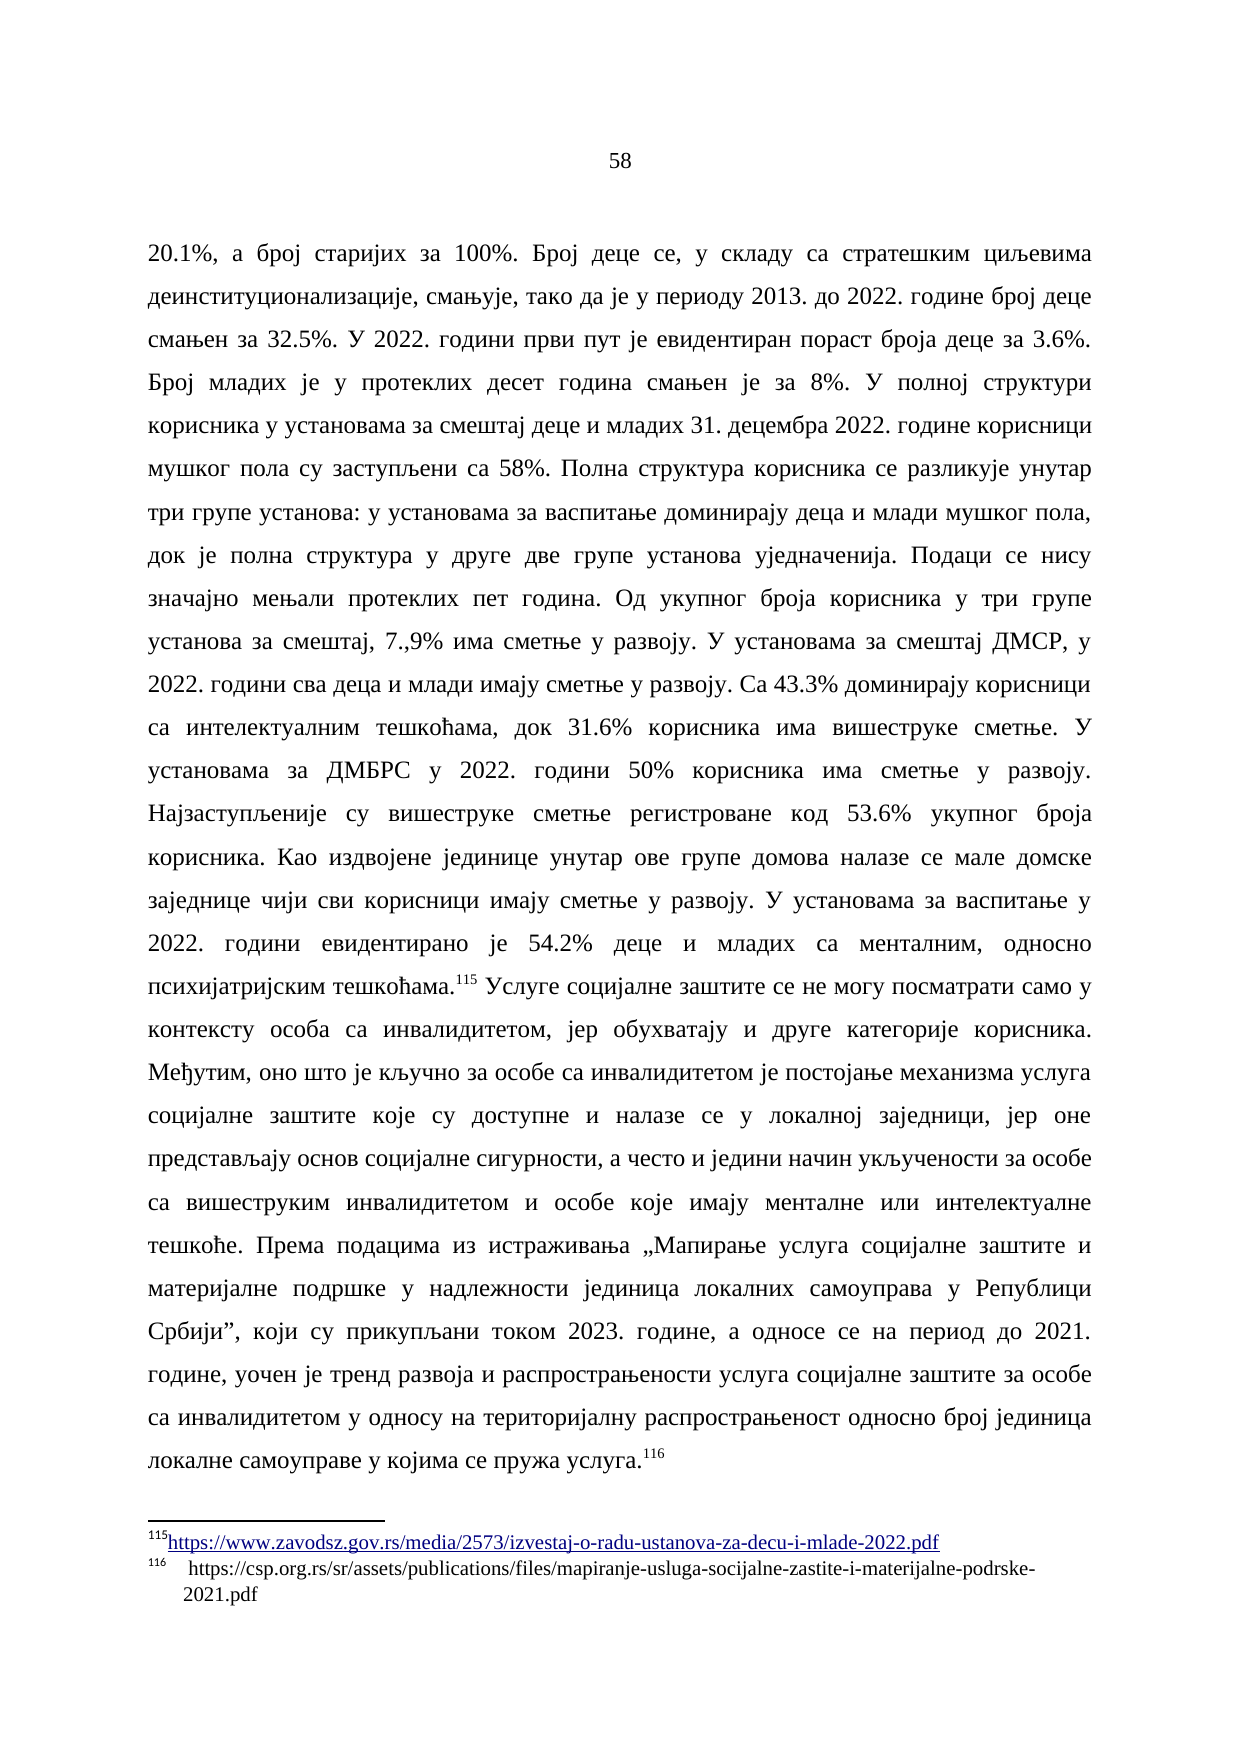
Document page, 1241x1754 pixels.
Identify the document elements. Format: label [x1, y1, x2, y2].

text [148, 238, 1093, 1474]
